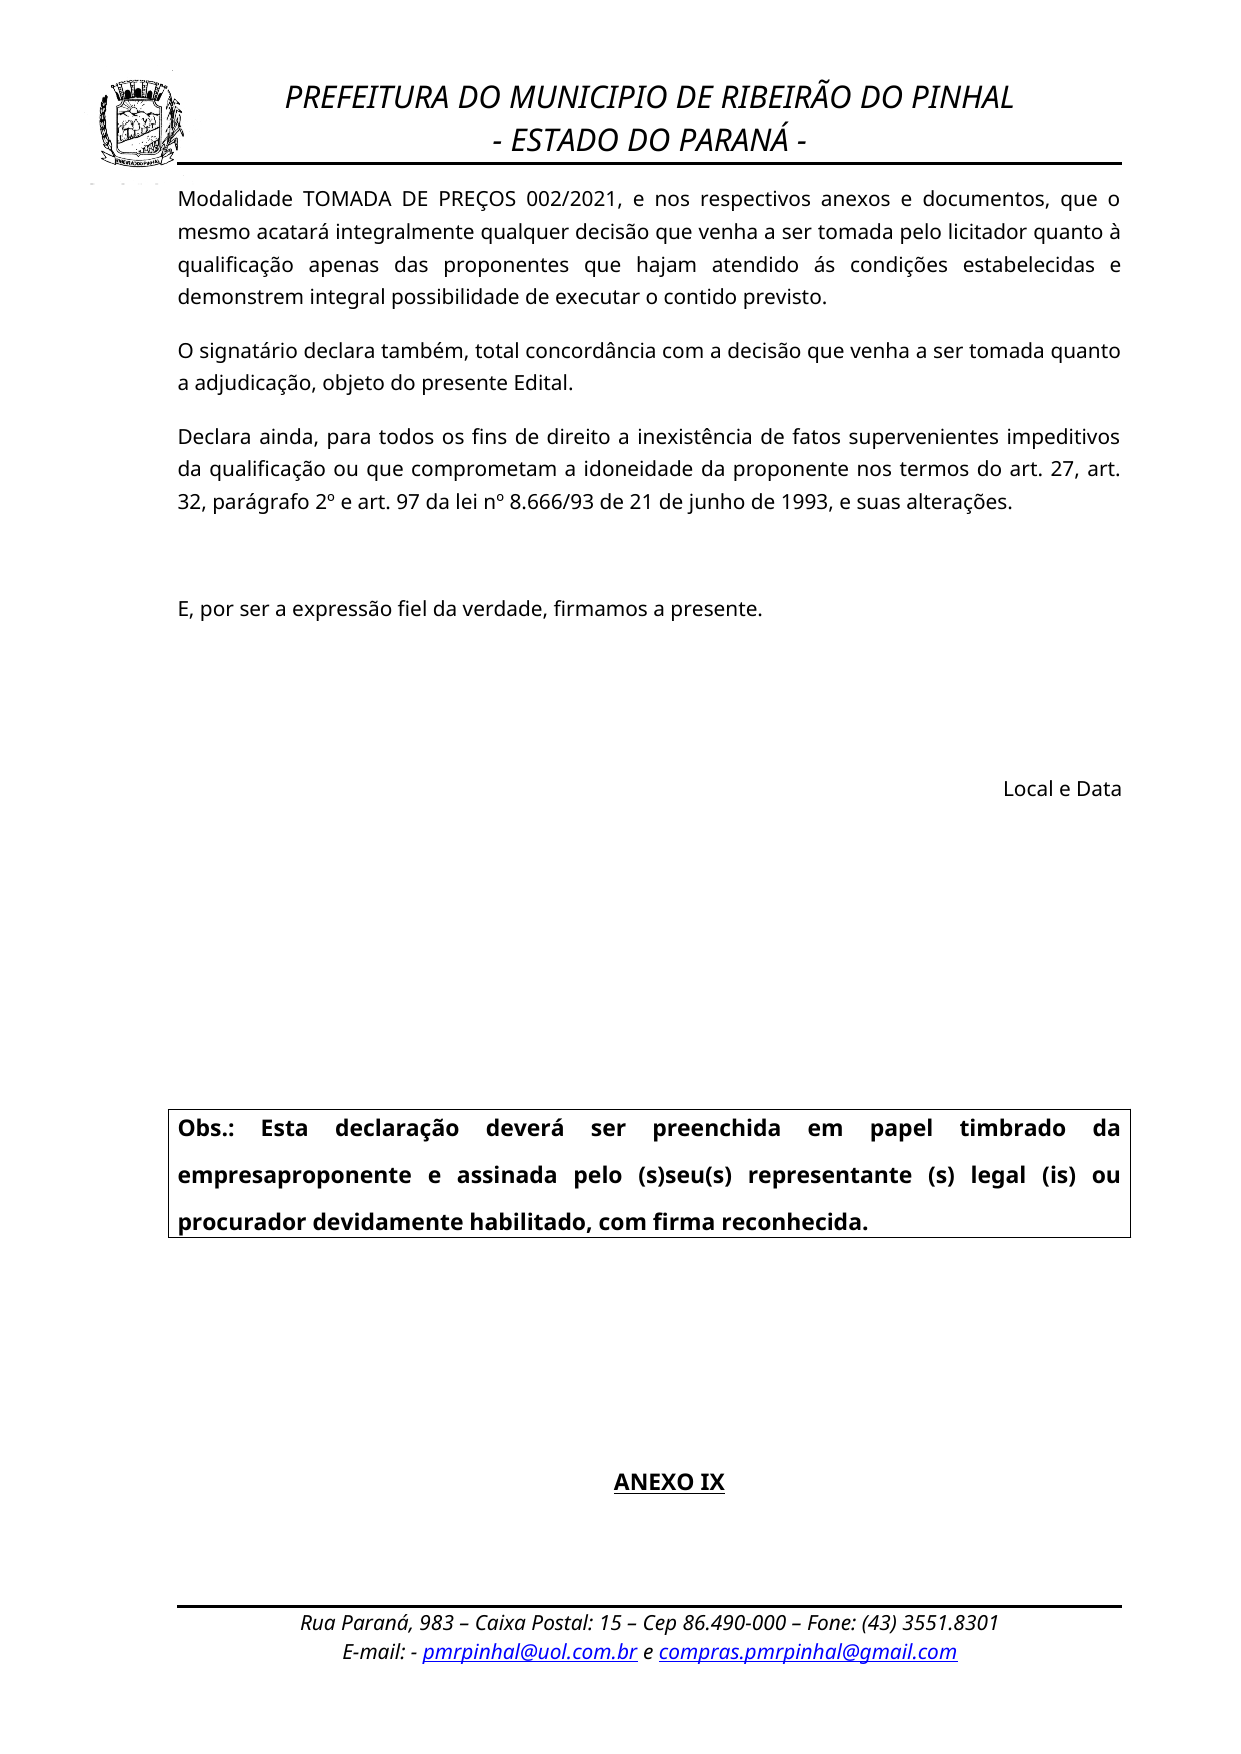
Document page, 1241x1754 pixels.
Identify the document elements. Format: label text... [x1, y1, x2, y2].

picture [83, 65, 202, 185]
text Local e Data [295, 774, 1122, 803]
text Declara ainda, para todos os fins de direito a inexistência de fatos supervenientes impeditivos da qualificação ou que comprometam a idoneidade da proponente nos termos do art. 27, art. 32, parágrafo 2º e art. 97 da lei nº 8.666/93 de 21 de junho de 1993, e suas alterações. [177, 422, 1122, 516]
text ANEXO IX [177, 1466, 1161, 1498]
text E, por ser a expressão fiel da verdade, firmamos a presente. [177, 594, 1122, 622]
text Obs.: Esta declaração deverá ser preenchida em papel timbrado da empresaproponente e assinada pelo (s)seu(s) representante (s) legal (is) ou procurador devidamente habilitado, com firma reconhecida. [169, 1110, 1130, 1237]
text O signatário declara também, total concordância com a decisão que venha a ser tomada quanto a adjudicação, objeto do presente Edital. [177, 336, 1122, 397]
